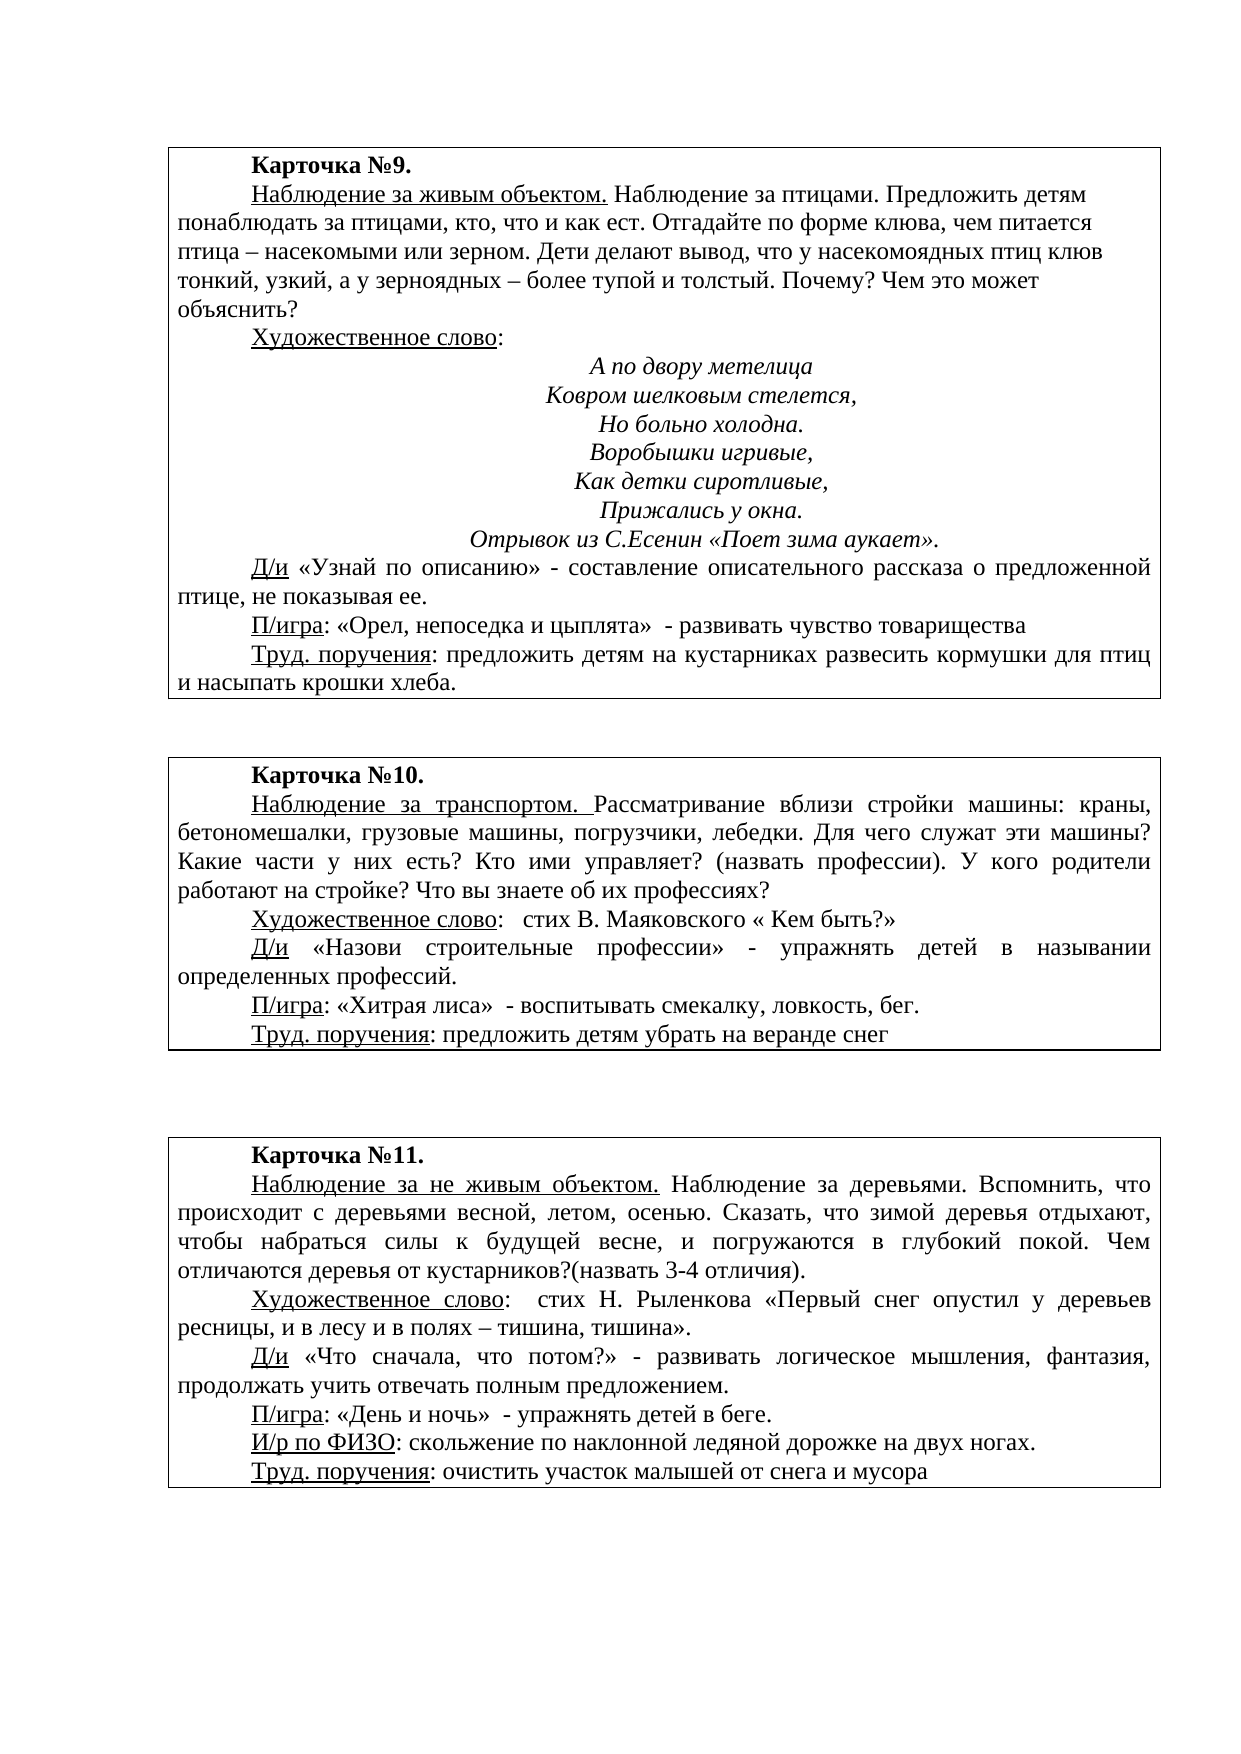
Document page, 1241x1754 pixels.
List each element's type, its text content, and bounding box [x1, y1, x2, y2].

text А по двору метелица [177, 351, 1152, 380]
text Художественное слово: стих Н. Рыленкова «Первый снег опустил у деревьев ресницы, и в лесу и в полях – тишина, тишина». [177, 1284, 1152, 1341]
text Труд. поручения: предложить детям убрать на веранде снег [169, 1016, 1160, 1049]
text Карточка №10. [169, 758, 1160, 789]
text П/игра: «Хитрая лиса» - воспитывать смекалку, ловкость, бег. [177, 990, 1152, 1016]
text Наблюдение за живым объектом. Наблюдение за птицами. Предложить детям понаблюдать за птицами, кто, что и как ест. Отгадайте по форме клюва, чем питается птица – насекомыми или зерном. Дети делают вывод, что у насекомоядных птиц клюв тонкий, узкий, а у зерноядных – более тупой и толстый. Почему? Чем это может объяснить? [177, 179, 1152, 322]
text Карточка №9. [169, 148, 1160, 179]
text Наблюдение за транспортом. Рассматривание вблизи стройки машины: краны, бетономешалки, грузовые машины, погрузчики, лебедки. Для чего служат эти машины? Какие части у них есть? Кто ими управляет? (назвать профессии). У кого родители работают на стройке? Что вы знаете об их профессиях? [177, 789, 1152, 904]
text Художественное слово: [177, 322, 1152, 351]
text И/р по ФИЗО: скольжение по наклонной ледяной дорожке на двух ногах. [177, 1427, 1152, 1453]
text П/игра: «Орел, непоседка и цыплята» - развивать чувство товарищества [177, 610, 1152, 636]
text Воробышки игривые, [177, 437, 1152, 466]
text Ковром шелковым стелется, [177, 380, 1152, 409]
text П/игра: «День и ночь» - упражнять детей в беге. [177, 1399, 1152, 1427]
text Д/и «Что сначала, что потом?» - развивать логическое мышления, фантазия, продолжать учить отвечать полным предложением. [177, 1341, 1152, 1399]
text Д/и «Узнай по описанию» - составление описательного рассказа о предложенной птице, не показывая ее. [177, 552, 1152, 610]
text Но больно холодна. [177, 409, 1152, 437]
text Д/и «Назови строительные профессии» - упражнять детей в назывании определенных профессий. [177, 932, 1152, 990]
text Художественное слово: стих В. Маяковского « Кем быть?» [177, 904, 1152, 932]
text Карточка №11. [169, 1138, 1160, 1169]
text Наблюдение за не живым объектом. Наблюдение за деревьями. Вспомнить, что происходит с деревьями весной, летом, осенью. Сказать, что зимой деревья отдыхают, чтобы набраться силы к будущей весне, и погружаются в глубокий покой. Чем отличаются деревья от кустарников?(назвать 3-4 отличия). [177, 1169, 1152, 1284]
text Труд. поручения: предложить детям на кустарниках развесить кормушки для птиц и насыпать крошки хлеба. [169, 636, 1160, 698]
text Отрывок из С.Есенин «Поет зима аукает». [177, 524, 1152, 552]
text Труд. поручения: очистить участок малышей от снега и мусора [169, 1453, 1160, 1487]
text Как детки сиротливые, [177, 466, 1152, 495]
text Прижались у окна. [177, 495, 1152, 524]
